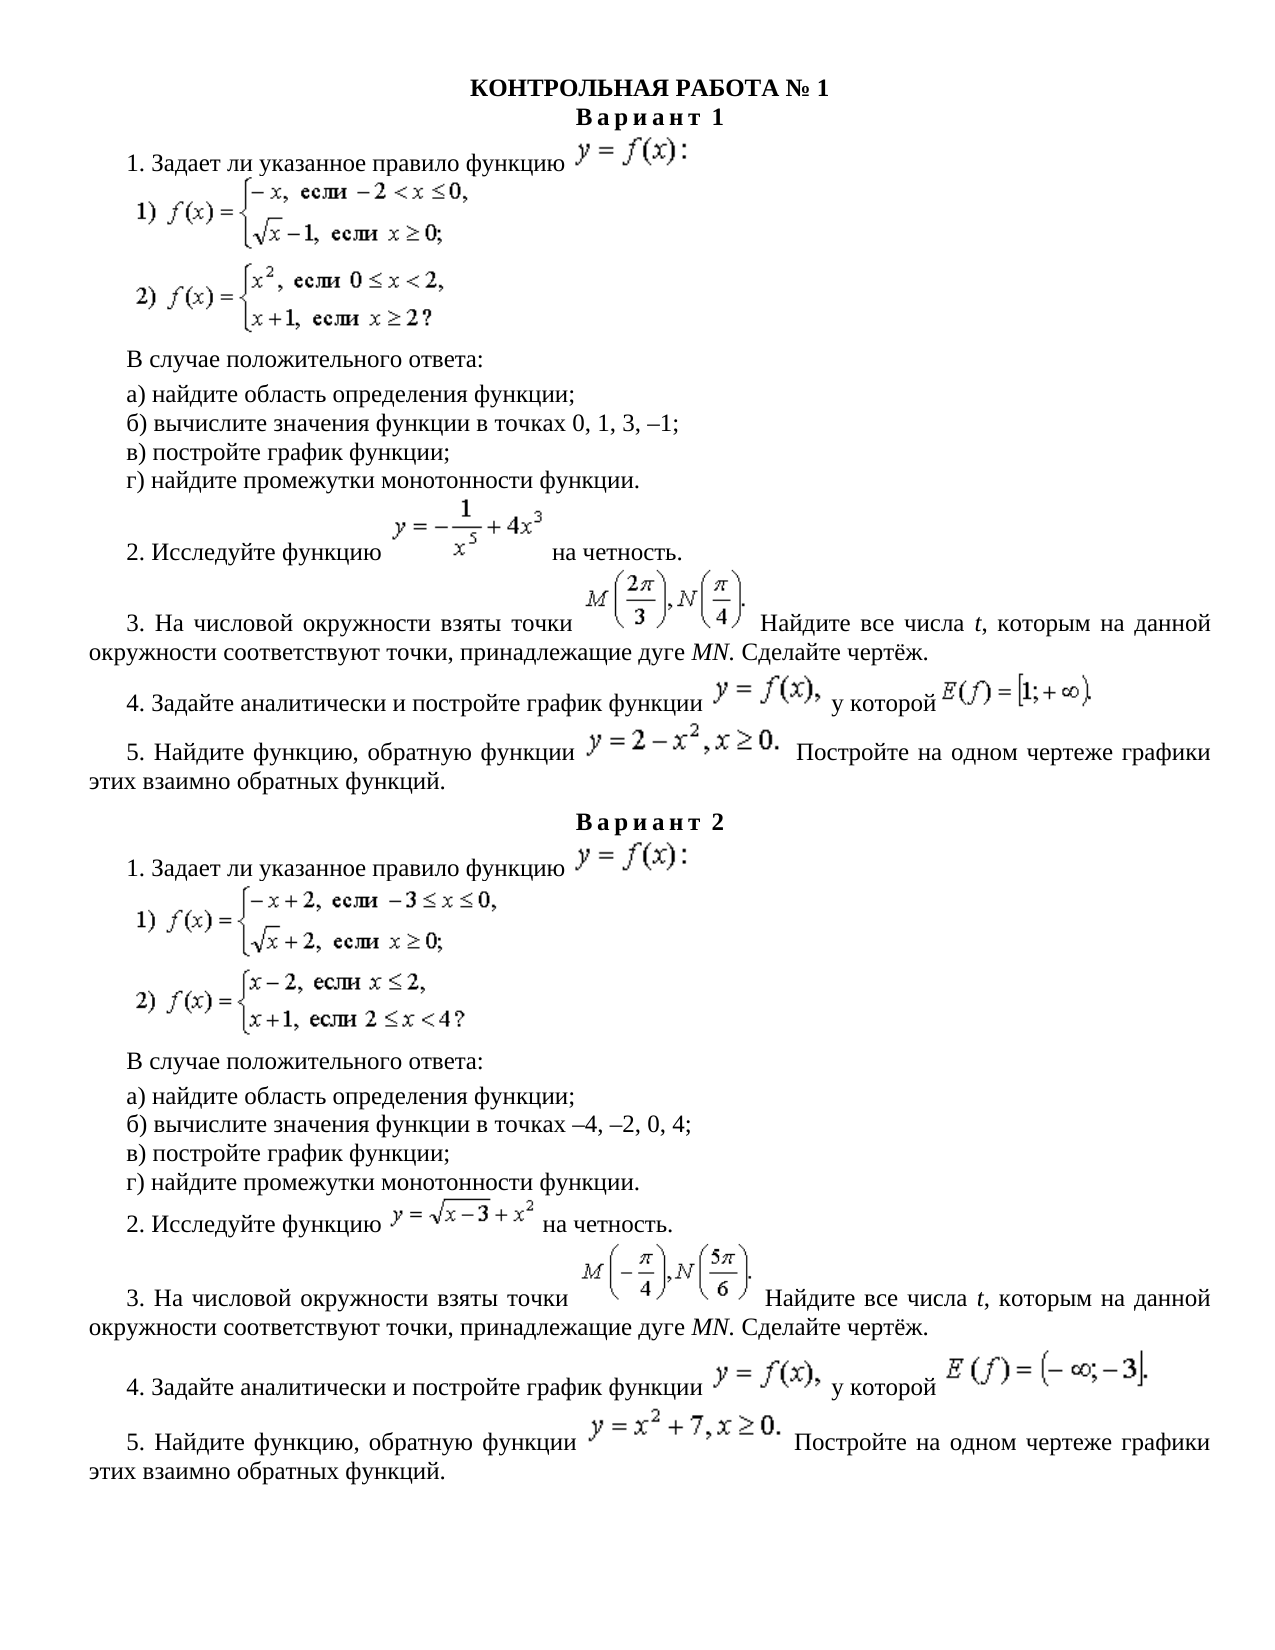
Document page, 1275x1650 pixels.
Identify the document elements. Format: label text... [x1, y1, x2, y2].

picture [126, 176, 473, 339]
picture [582, 566, 751, 632]
text 4. Задайте аналитически и постройте график функции у которой [89, 1347, 1211, 1401]
text 2. Исследуйте функцию на четность. [89, 1196, 1211, 1238]
text в) постройте график функции; [89, 1138, 1211, 1167]
text 4. Задайте аналитически и постройте график функции у которой [89, 672, 1211, 717]
text в) постройте график функции; [89, 437, 1211, 466]
picture [586, 1407, 785, 1451]
text Вариант 2 [89, 807, 1211, 836]
picture [387, 494, 546, 561]
text а) найдите область определения функции; [89, 1081, 1211, 1109]
text г) найдите промежутки монотонности функции. [89, 466, 1211, 494]
picture [709, 1356, 825, 1396]
text б) вычислите значения функции в точках –4, –2, 0, 4; [89, 1109, 1211, 1138]
picture [942, 672, 1095, 712]
picture [577, 1238, 756, 1307]
text 1. Задает ли указанное правило функцию [89, 137, 1211, 177]
text 3. На числовой окружности взяты точки Найдите все числа t, которым на данной окружности соответствуют точки, принадлежащие дуге MN. Сделайте чертёж. [89, 566, 1211, 666]
text 5. Найдите функцию, обратную функции Постройте на одном чертеже графики этих взаимно обратных функций. [89, 1407, 1211, 1485]
picture [571, 136, 694, 172]
text 1. Задает ли указанное правило функцию [89, 842, 1211, 882]
text В случае положительного ответа: [89, 1046, 1211, 1074]
picture [709, 672, 825, 712]
text 3. На числовой окружности взяты точки Найдите все числа t, которым на данной окружности соответствуют точки, принадлежащие дуге MN. Сделайте чертёж. [89, 1238, 1211, 1341]
text В случае положительного ответа: [89, 344, 1211, 373]
picture [387, 1195, 537, 1233]
text б) вычислите значения функции в точках 0, 1, 3, –1; [89, 408, 1211, 437]
picture [942, 1347, 1152, 1396]
text 5. Найдите функцию, обратную функции Постройте на одном чертеже графики этих взаимно обратных функций. [89, 723, 1211, 794]
text Контрольная работа № 1 [89, 44, 1211, 102]
text 2. Исследуйте функцию на четность. [89, 494, 1211, 566]
text а) найдите область определения функции; [89, 379, 1211, 408]
picture [584, 722, 788, 761]
picture [571, 842, 694, 877]
picture [126, 881, 508, 1040]
text Вариант 1 [89, 102, 1211, 131]
text г) найдите промежутки монотонности функции. [89, 1167, 1211, 1196]
